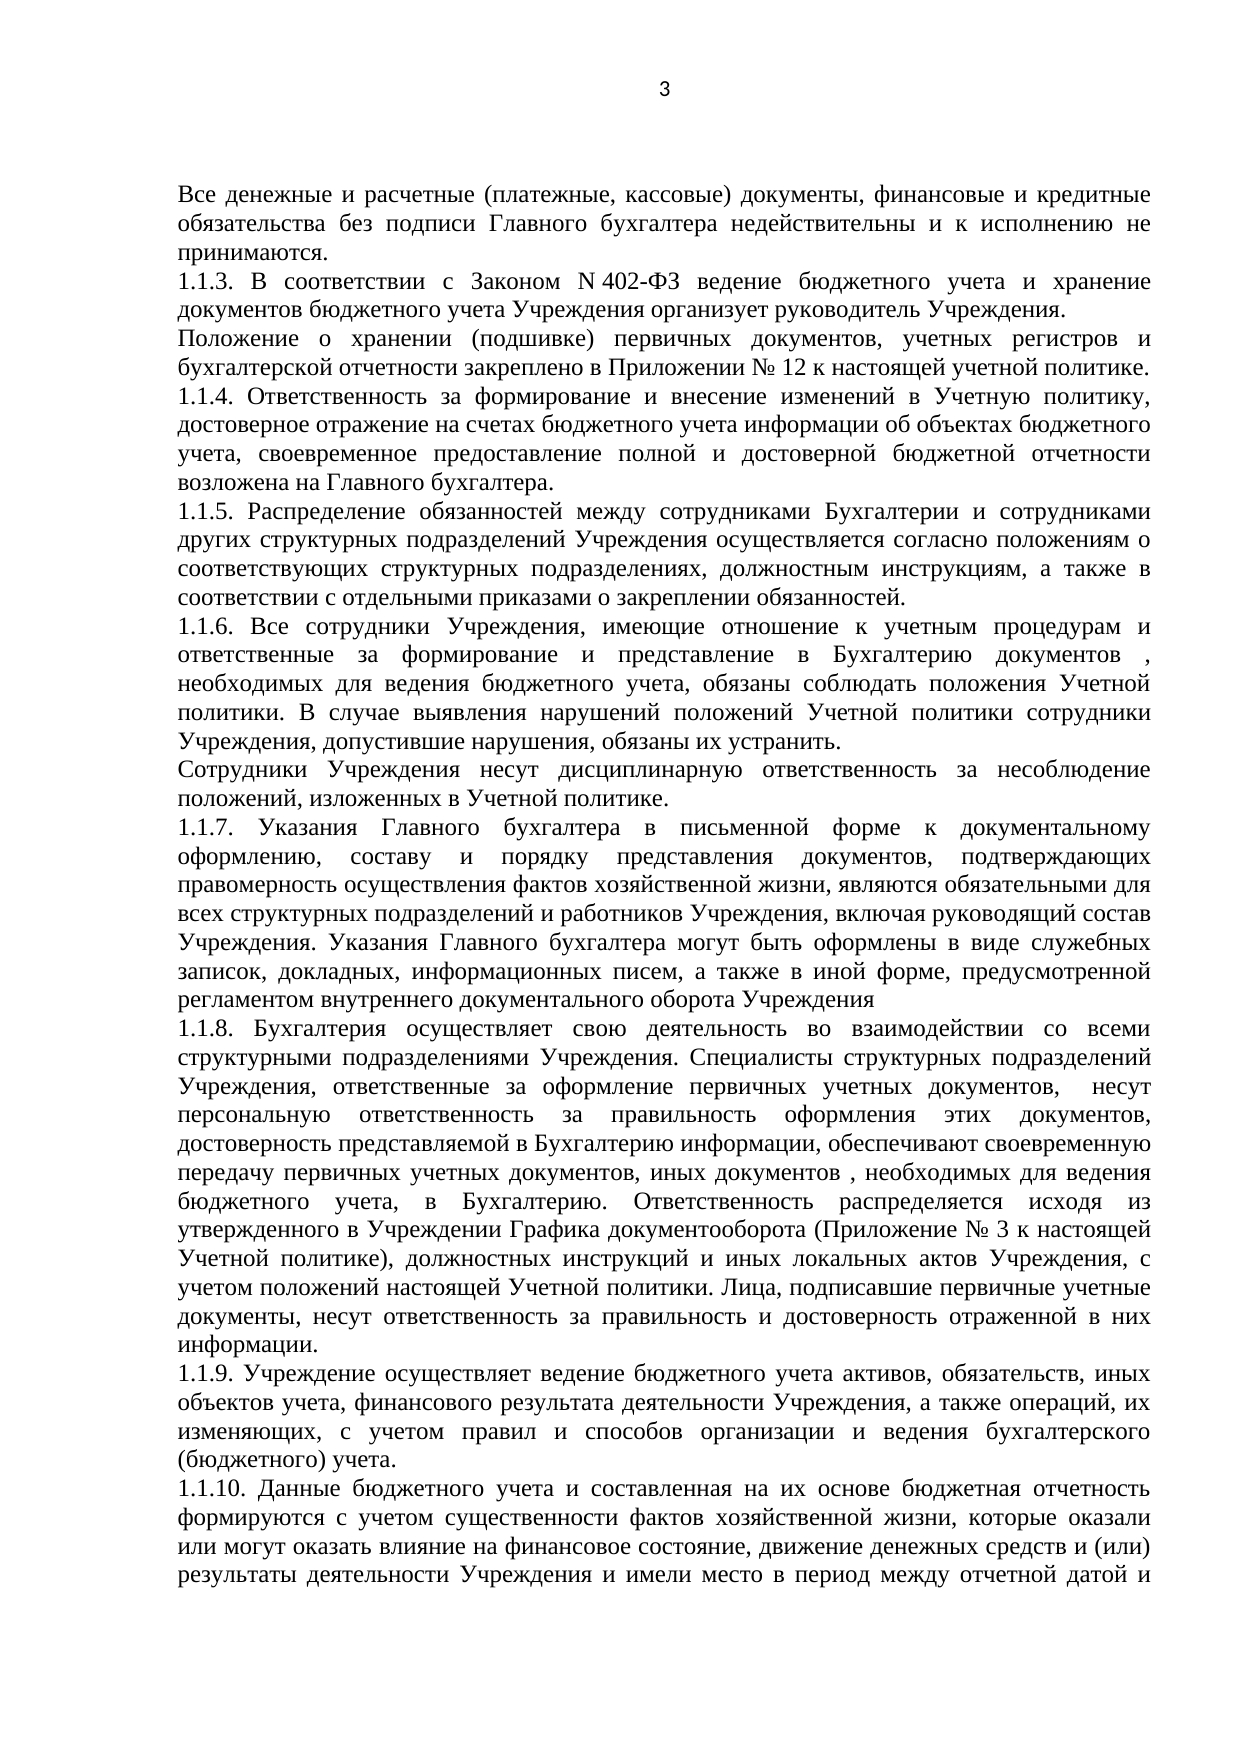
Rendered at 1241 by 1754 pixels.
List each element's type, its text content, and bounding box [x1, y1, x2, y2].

text Сотрудники Учреждения несут дисциплинарную ответственность за несоблюдение положений, изложенных в Учетной политике. [177, 754, 1152, 812]
text 1.1.5. Распределение обязанностей между сотрудниками Бухгалтерии и сотрудниками других структурных подразделений Учреждения осуществляется согласно положениям о соответствующих структурных подразделениях, должностным инструкциям, а также в соответствии с отдельными приказами о закреплении обязанностей. [177, 496, 1152, 611]
text Положение о хранении (подшивке) первичных документов, учетных регистров и бухгалтерской отчетности закреплено в Приложении № 12 к настоящей учетной политике. [177, 323, 1152, 381]
text 1.1.8. Бухгалтерия осуществляет свою деятельность во взаимодействии со всеми структурными подразделениями Учреждения. Специалисты структурных подразделений Учреждения, ответственные за оформление первичных учетных документов, несут персональную ответственность за правильность оформления этих документов, достоверность представляемой в Бухгалтерию информации, обеспечивают своевременную передачу первичных учетных документов, иных документов , необходимых для ведения бюджетного учета, в Бухгалтерию. Ответственность распределяется исходя из утвержденного в Учреждении Графика документооборота (Приложение № 3 к настоящей Учетной политике), должностных инструкций и иных локальных актов Учреждения, с учетом положений настоящей Учетной политики. Лица, подписавшие первичные учетные документы, несут ответственность за правильность и достоверность отраженной в них информации. [177, 1013, 1152, 1358]
text Все денежные и расчетные (платежные, кассовые) документы, финансовые и кредитные обязательства без подписи Главного бухгалтера недействительны и к исполнению не принимаются. [177, 179, 1152, 266]
text 1.1.3. В соответствии с Законом N 402-ФЗ ведение бюджетного учета и хранение документов бюджетного учета Учреждения организует руководитель Учреждения. [177, 266, 1152, 323]
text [177, 1473, 1152, 1588]
text 1.1.4. Ответственность за формирование и внесение изменений в Учетную политику, достоверное отражение на счетах бюджетного учета информации об объектах бюджетного учета, своевременное предоставление полной и достоверной бюджетной отчетности возложена на Главного бухгалтера. [177, 381, 1152, 496]
text 1.1.6. Все сотрудники Учреждения, имеющие отношение к учетным процедурам и ответственные за формирование и представление в Бухгалтерию документов , необходимых для ведения бюджетного учета, обязаны соблюдать положения Учетной политики. В случае выявления нарушений положений Учетной политики сотрудники Учреждения, допустившие нарушения, обязаны их устранить. [177, 611, 1152, 754]
text 1.1.9. Учреждение осуществляет ведение бюджетного учета активов, обязательств, иных объектов учета, финансового результата деятельности Учреждения, а также операций, их изменяющих, с учетом правил и способов организации и ведения бухгалтерского (бюджетного) учета. [177, 1358, 1152, 1473]
text 1.1.7. Указания Главного бухгалтера в письменной форме к документальному оформлению, составу и порядку представления документов, подтверждающих правомерность осуществления фактов хозяйственной жизни, являются обязательными для всех структурных подразделений и работников Учреждения, включая руководящий состав Учреждения. Указания Главного бухгалтера могут быть оформлены в виде служебных записок, докладных, информационных писем, а также в иной форме, предусмотренной регламентом внутреннего документального оборота Учреждения [177, 812, 1152, 1013]
